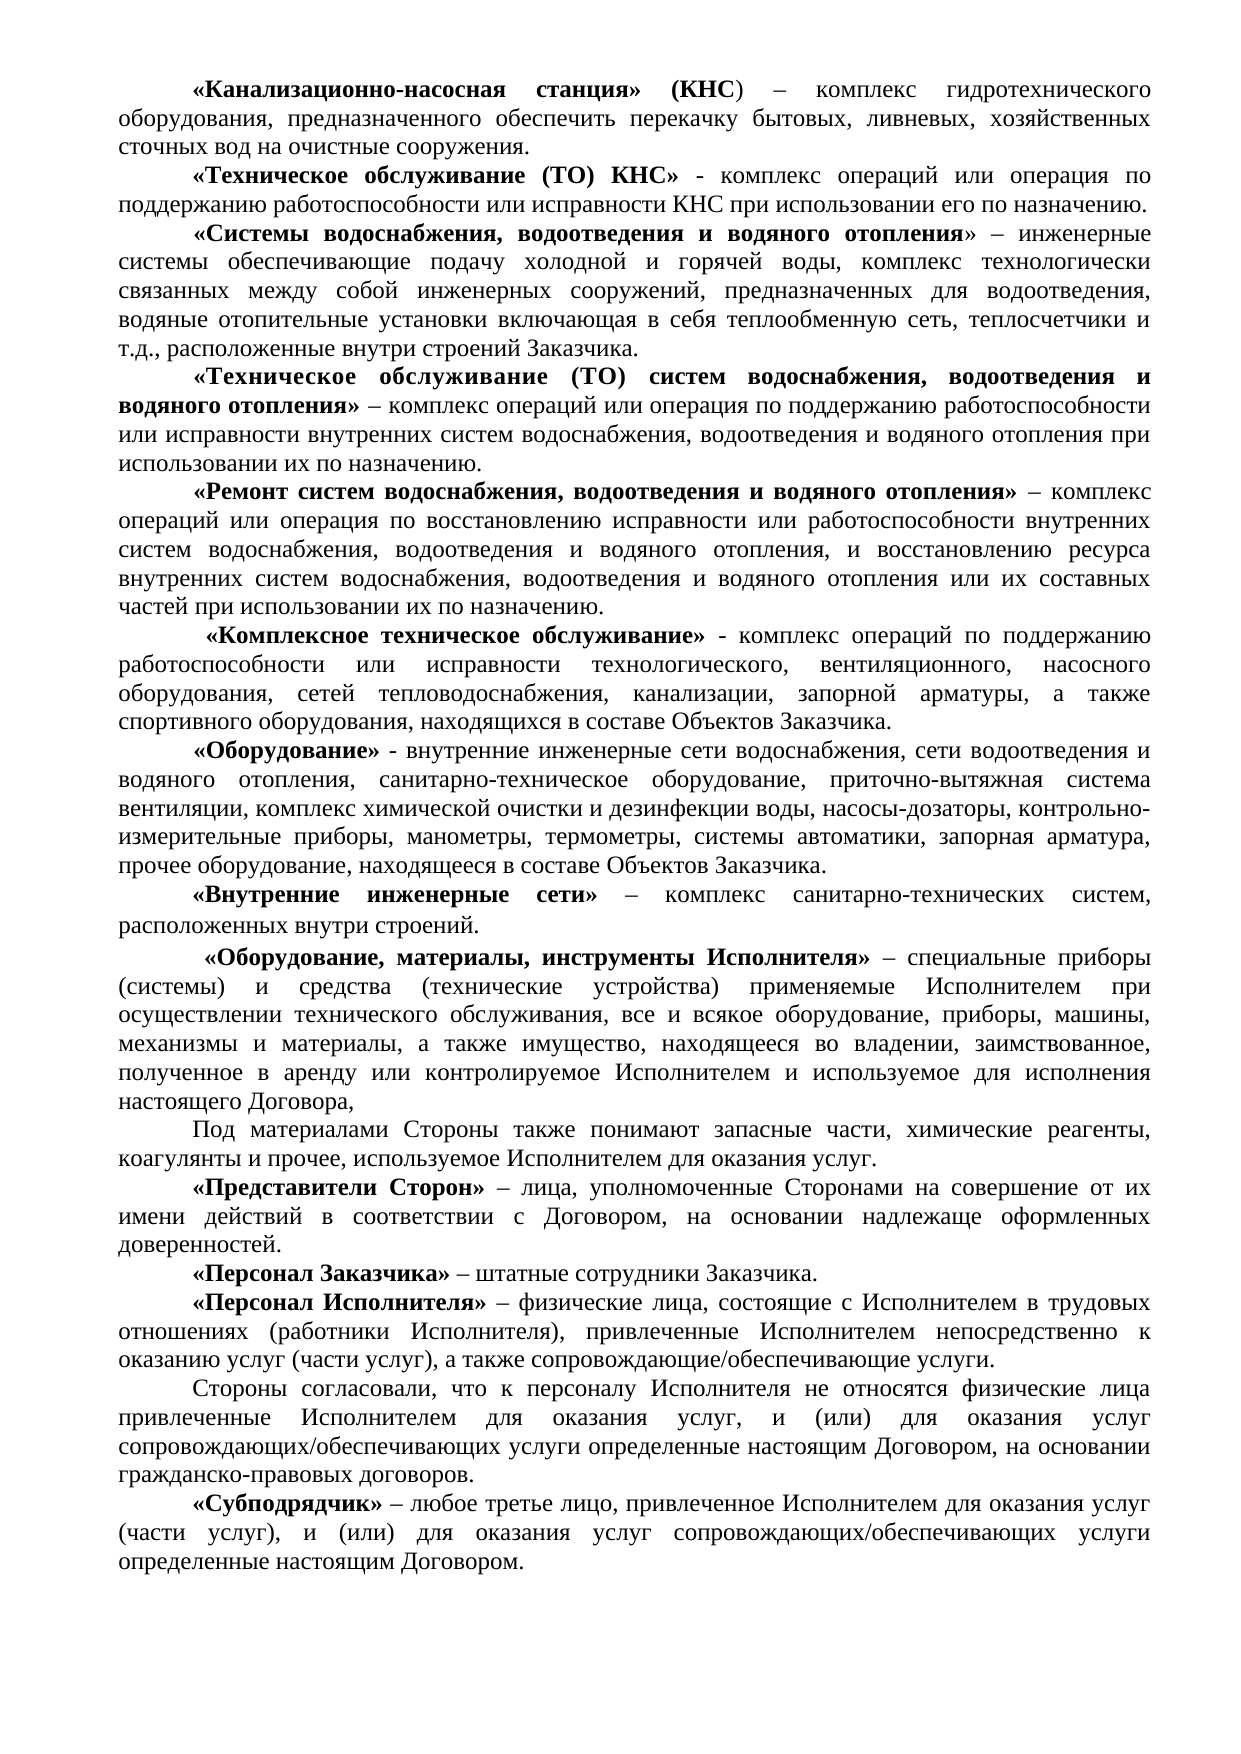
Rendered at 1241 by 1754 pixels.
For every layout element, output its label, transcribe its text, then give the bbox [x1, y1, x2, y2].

text «Оборудование, материалы, инструменты Исполнителя» – специальные приборы (системы) и средства (технические устройства) применяемые Исполнителем при осуществлении технического обслуживания, все и всякое оборудование, приборы, машины, механизмы и материалы, а также имущество, находящееся во владении, заимствованное, полученное в аренду или контролируемое Исполнителем и используемое для исполнения настоящего Договора, [118, 942, 1152, 1114]
text «Техническое обслуживание (ТО) систем водоснабжения, водоотведения и водяного отопления» – комплекс операций или операция по поддержанию работоспособности или исправности внутренних систем водоснабжения, водоотведения и водяного отопления при использовании их по назначению. [118, 361, 1152, 476]
text «Комплексное техническое обслуживание» - комплекс операций по поддержанию работоспособности или исправности технологического, вентиляционного, насосного оборудования, сетей тепловодоснабжения, канализации, запорной арматуры, а также спортивного оборудования, находящихся в составе Объектов Заказчика. [118, 620, 1152, 735]
text «Внутренние инженерные сети» – комплекс санитарно-технических систем, расположенных внутри строений. [118, 879, 1152, 939]
text «Оборудование» - внутренние инженерные сети водоснабжения, сети водоотведения и водяного отопления, санитарно-техническое оборудование, приточно-вытяжная система вентиляции, комплекс химической очистки и дезинфекции воды, насосы-дозаторы, контрольно-измерительные приборы, манометры, термометры, системы автоматики, запорная арматура, прочее оборудование, находящееся в составе Объектов Заказчика. [118, 735, 1152, 879]
text «Канализационно-насосная станция» (КНС) – комплекс гидротехнического оборудования, предназначенного обеспечить перекачку бытовых, ливневых, хозяйственных сточных вод на очистные сооружения. [118, 74, 1152, 160]
text «Ремонт систем водоснабжения, водоотведения и водяного отопления» – комплекс операций или операция по восстановлению исправности или работоспособности внутренних систем водоснабжения, водоотведения и водяного отопления, и восстановлению ресурса внутренних систем водоснабжения, водоотведения и водяного отопления или их составных частей при использовании их по назначению. [118, 476, 1152, 620]
text Стороны согласовали, что к персоналу Исполнителя не относятся физические лица привлеченные Исполнителем для оказания услуг, и (или) для оказания услуг сопровождающих/обеспечивающих услуги определенные настоящим Договором, на основании гражданско-правовых договоров. [118, 1373, 1152, 1488]
text Под материалами Стороны также понимают запасные части, химические реагенты, коагулянты и прочее, используемое Исполнителем для оказания услуг. [118, 1114, 1152, 1172]
text «Субподрядчик» – любое третье лицо, привлеченное Исполнителем для оказания услуг (части услуг), и (или) для оказания услуг сопровождающих/обеспечивающих услуги определенные настоящим Договором. [118, 1488, 1152, 1574]
text «Персонал Исполнителя» – физические лица, состоящие с Исполнителем в трудовых отношениях (работники Исполнителя), привлеченные Исполнителем непосредственно к оказанию услуг (части услуг), а также сопровождающие/обеспечивающие услуги. [118, 1287, 1152, 1373]
text «Техническое обслуживание (ТО) КНС» - комплекс операций или операция по поддержанию работоспособности или исправности КНС при использовании его по назначению. [118, 160, 1152, 218]
text «Представители Сторон» – лица, уполномоченные Сторонами на совершение от их имени действий в соответствии с Договором, на основании надлежаще оформленных доверенностей. [118, 1172, 1152, 1258]
text «Персонал Заказчика» – штатные сотрудники Заказчика. [118, 1258, 1152, 1287]
text «Системы водоснабжения, водоотведения и водяного отопления» – инженерные системы обеспечивающие подачу холодной и горячей воды, комплекс технологически связанных между собой инженерных сооружений, предназначенных для водоотведения, водяные отопительные установки включающая в себя теплообменную сеть, теплосчетчики и т.д., расположенные внутри строений Заказчика. [118, 218, 1152, 361]
